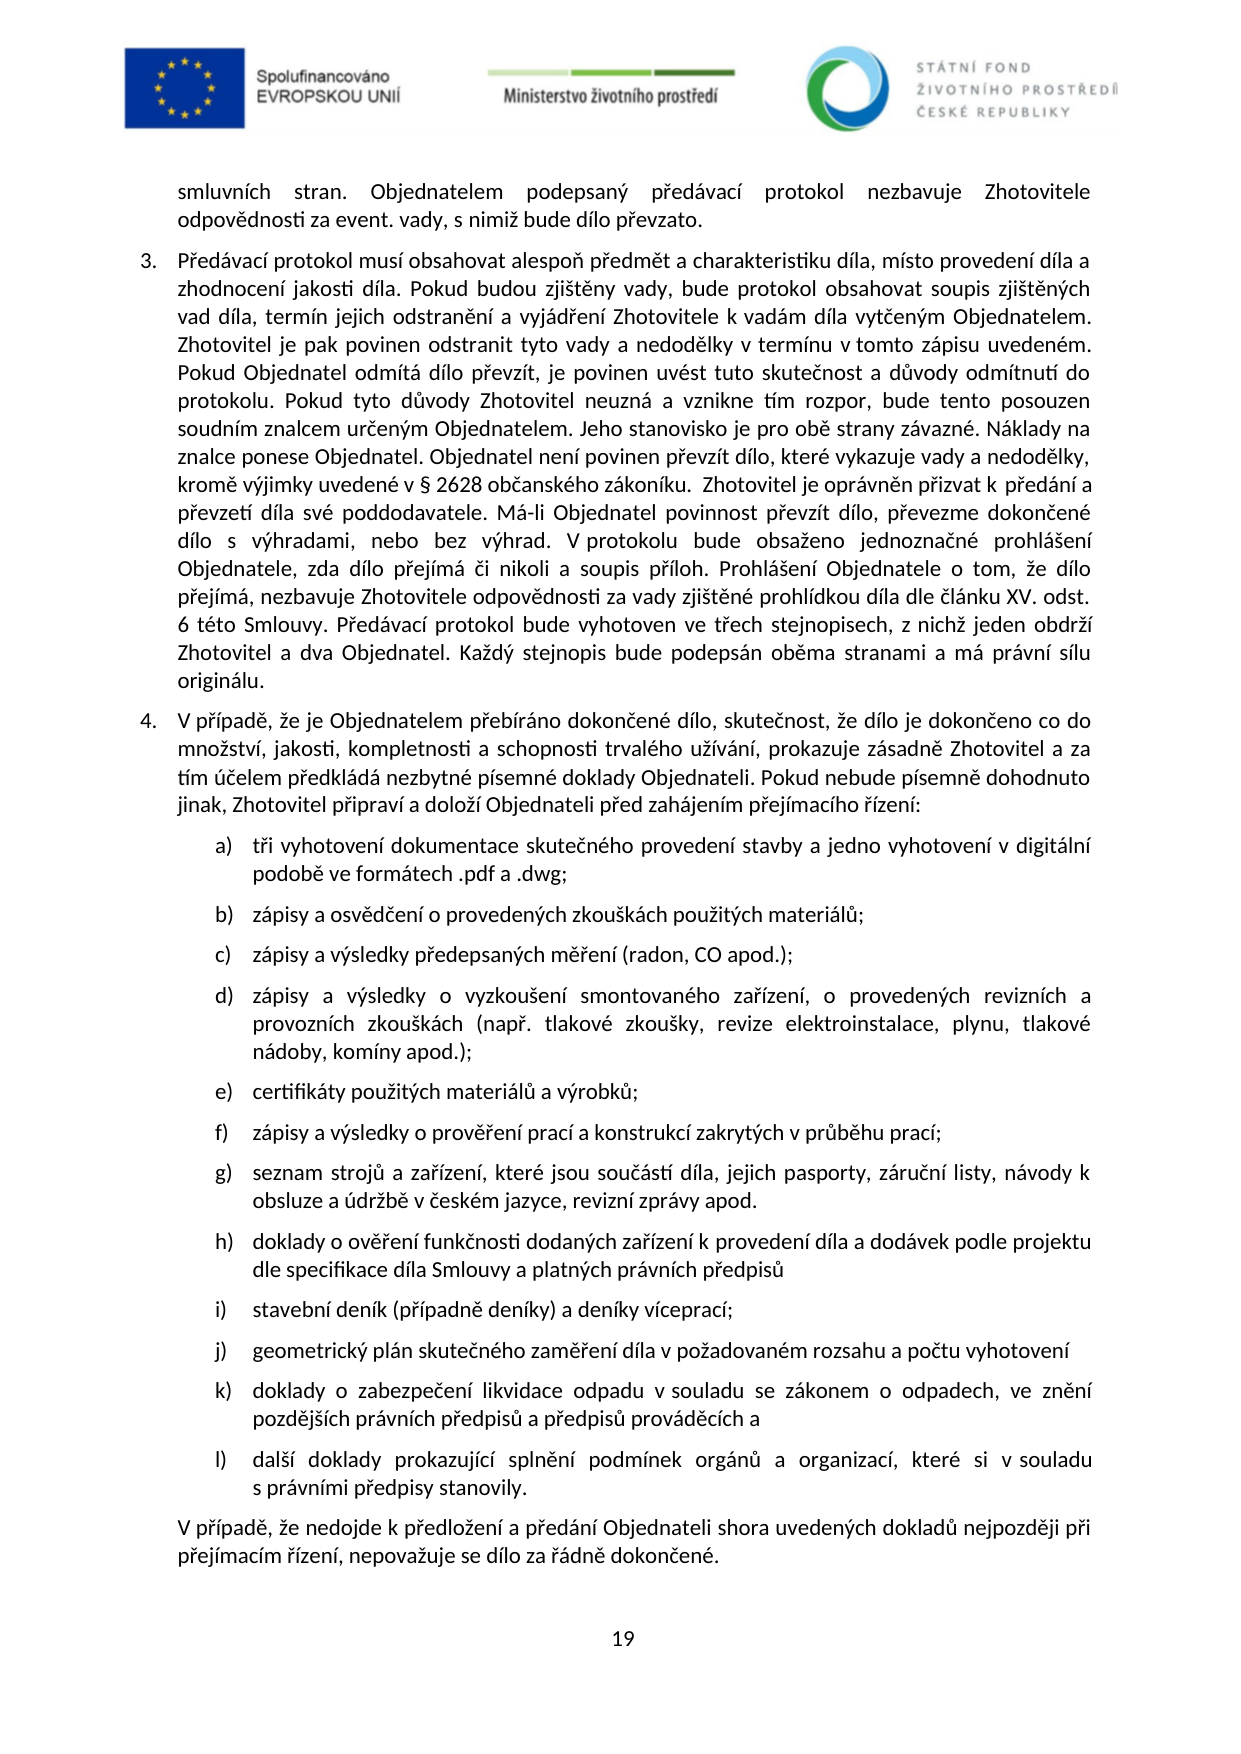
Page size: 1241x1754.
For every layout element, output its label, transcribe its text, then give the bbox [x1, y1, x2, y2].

list doklady o zabezpečení likvidace odpadu v souladu se zákonem o odpadech, ve znění pozdějších právních předpisů a předpisů prováděcích a [215, 1376, 1092, 1432]
list další doklady prokazující splnění podmínek orgánů a organizací, které si v souladu s právními předpisy stanovily. [215, 1445, 1092, 1501]
list V případě, že je Objednatelem přebíráno dokončené dílo, skutečnost, že dílo je dokončeno co do množství, jakosti, kompletnosti a schopnosti trvalého užívání, prokazuje zásadně Zhotovitel a za tím účelem předkládá nezbytné písemné doklady Objednateli. Pokud nebude písemně dohodnuto jinak, Zhotovitel připraví a doloží Objednateli před zahájením přejímacího řízení: [140, 707, 1092, 819]
list zápisy a osvědčení o provedených zkouškách použitých materiálů; [215, 900, 1092, 928]
text V případě, že nedojde k předložení a předání Objednateli shora uvedených dokladů nejpozději při přejímacím řízení, nepovažuje se dílo za řádně dokončené. [177, 1513, 1092, 1569]
list stavební deník (případně deníky) a deníky víceprací; [215, 1295, 1092, 1323]
list tři vyhotovení dokumentace skutečného provedení stavby a jedno vyhotovení v digitální podobě ve formátech .pdf a .dwg; [215, 831, 1092, 887]
list geometrický plán skutečného zaměření díla v požadovaném rozsahu a počtu vyhotovení [215, 1336, 1092, 1364]
picture [122, 42, 1118, 136]
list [140, 177, 1092, 233]
list doklady o ověření funkčnosti dodaných zařízení k provedení díla a dodávek podle projektu dle specifikace díla Smlouvy a platných právních předpisů [215, 1227, 1092, 1283]
list certifikáty použitých materiálů a výrobků; [215, 1077, 1092, 1105]
list zápisy a výsledky o prověření prací a konstrukcí zakrytých v průběhu prací; [215, 1118, 1092, 1146]
list zápisy a výsledky o vyzkoušení smontovaného zařízení, o provedených revizních a provozních zkouškách (např. tlakové zkoušky, revize elektroinstalace, plynu, tlakové nádoby, komíny apod.); [215, 981, 1092, 1065]
list zápisy a výsledky předepsaných měření (radon, CO apod.); [215, 940, 1092, 968]
list Předávací protokol musí obsahovat alespoň předmět a charakteristiku díla, místo provedení díla a zhodnocení jakosti díla. Pokud budou zjištěny vady, bude protokol obsahovat soupis zjištěných vad díla, termín jejich odstranění a vyjádření Zhotovitele k vadám díla vytčeným Objednatelem. Zhotovitel je pak povinen odstranit tyto vady a nedodělky v termínu v tomto zápisu uvedeném. Pokud Objednatel odmítá dílo převzít, je povinen uvést tuto skutečnost a důvody odmítnutí do protokolu. Pokud tyto důvody Zhotovitel neuzná a vznikne tím rozpor, bude tento posouzen soudním znalcem určeným Objednatelem. Jeho stanovisko je pro obě strany závazné. Náklady na znalce ponese Objednatel. Objednatel není povinen převzít dílo, které vykazuje vady a nedodělky, kromě výjimky uvedené v § 2628 občanského zákoníku. Zhotovitel je oprávněn přizvat k předání a převzetí díla své poddodavatele. Má-li Objednatel povinnost převzít dílo, převezme dokončené dílo s výhradami, nebo bez výhrad. V protokolu bude obsaženo jednoznačné prohlášení Objednatele, zda dílo přejímá či nikoli a soupis příloh. Prohlášení Objednatele o tom, že dílo přejímá, nezbavuje Zhotovitele odpovědnosti za vady zjištěné prohlídkou díla dle článku XV. odst. 6 této Smlouvy. Předávací protokol bude vyhotoven ve třech stejnopisech, z nichž jeden obdrží Zhotovitel a dva Objednatel. Každý stejnopis bude podepsán oběma stranami a má právní sílu originálu. [140, 246, 1092, 694]
list seznam strojů a zařízení, které jsou součástí díla, jejich pasporty, záruční listy, návody k obsluze a údržbě v českém jazyce, revizní zprávy apod. [215, 1158, 1092, 1214]
